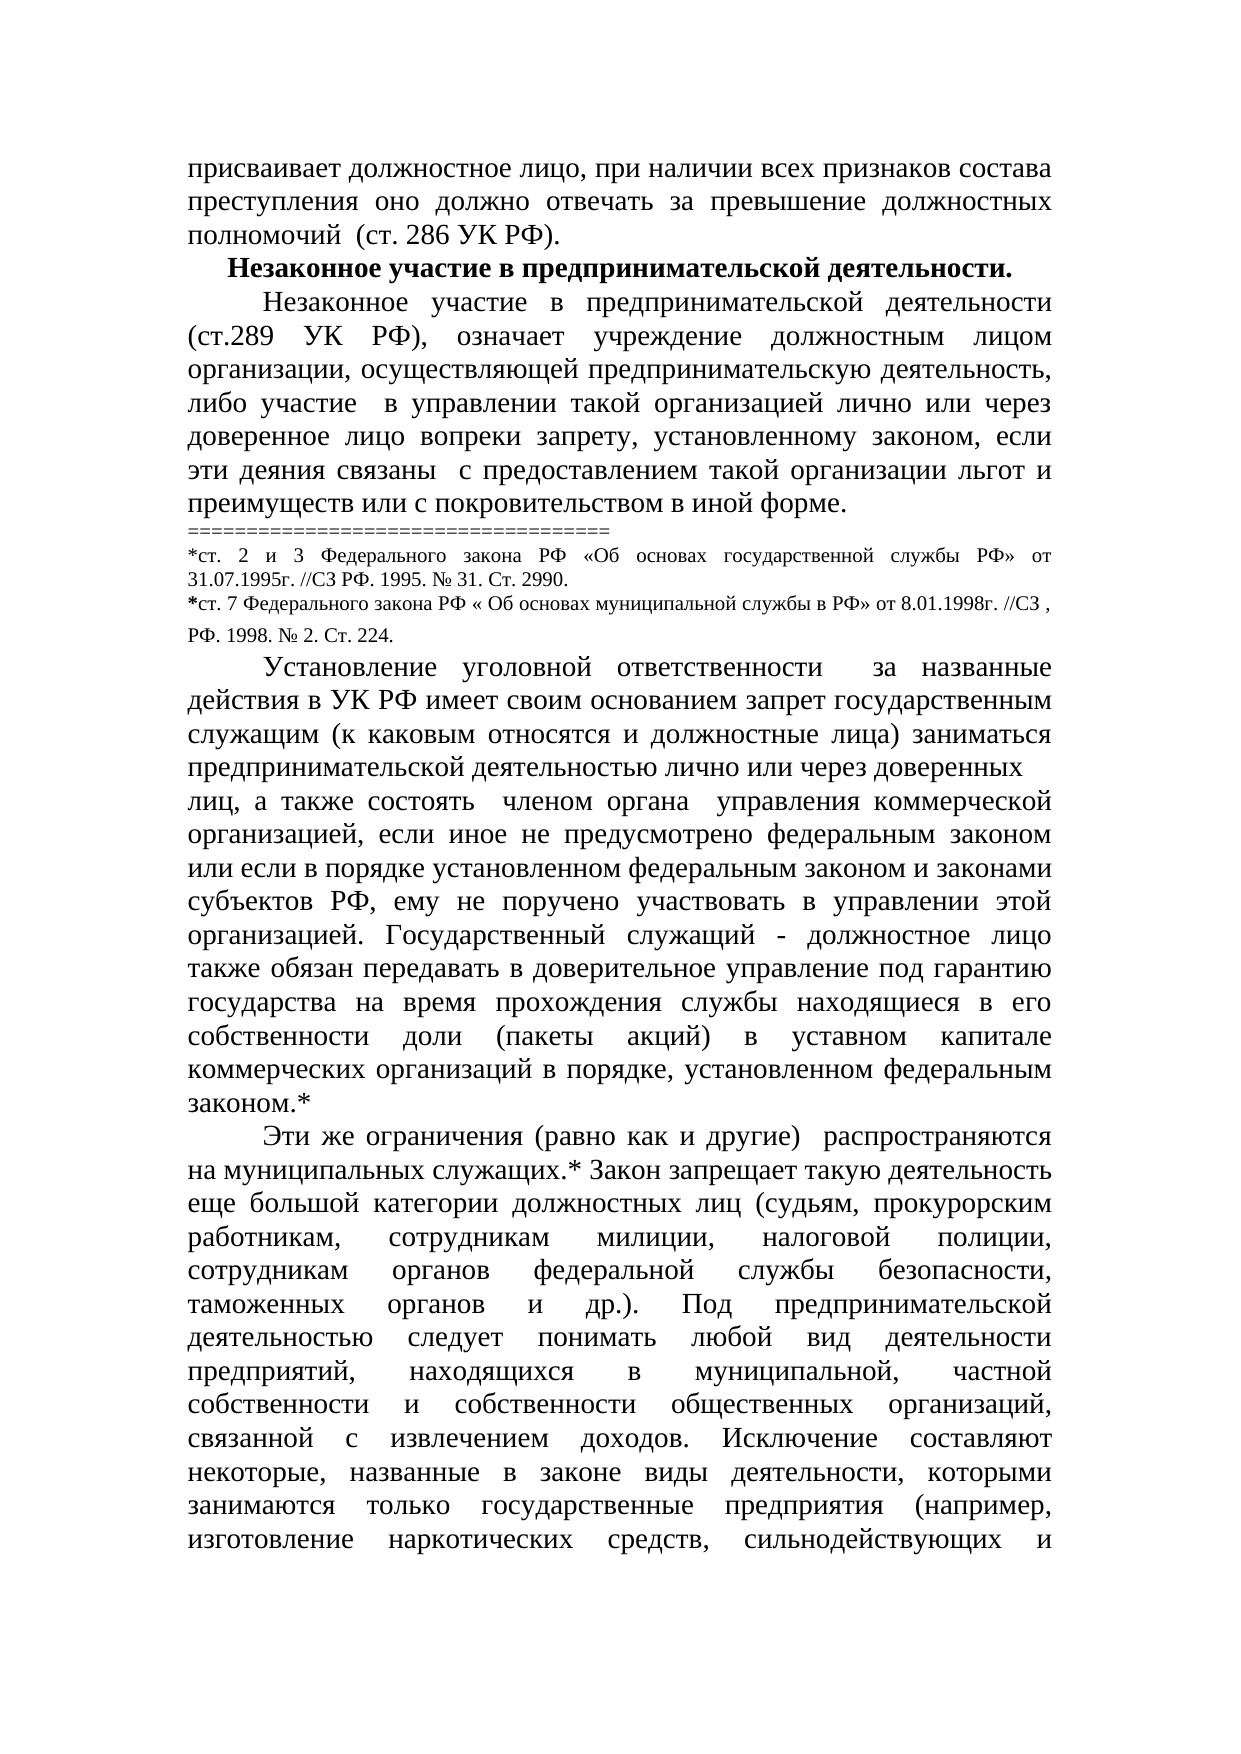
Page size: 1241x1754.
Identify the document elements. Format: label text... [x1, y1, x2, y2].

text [187, 150, 1053, 251]
text *ст. 2 и 3 Федерального закона РФ «Об основах государственной службы РФ» от 31.07.1995г. //СЗ РФ. 1995. № 31. Ст. 2990. [187, 543, 1053, 591]
text *ст. 7 Федерального закона РФ « Об основах муниципальной службы в РФ» от 8.01.1998г. //СЗ , РФ. 1998. № 2. Ст. 224. [187, 591, 1053, 649]
text Незаконное участие в предпринимательской деятельности. [187, 251, 1053, 284]
text Установление уголовной ответственности за названные действия в УК РФ имеет своим основанием запрет государственным служащим (к каковым относятся и должностные лица) заниматься предпринимательской деятельностью лично или через доверенных [187, 649, 1053, 783]
text ==================================== [187, 519, 1053, 543]
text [187, 1118, 1053, 1554]
text Незаконное участие в предпринимательской деятельности (ст.289 УК РФ), означает учреждение должностным лицом организации, осуществляющей предпринимательскую деятельность, либо участие в управлении такой организацией лично или через доверенное лицо вопреки запрету, установленному законом, если эти деяния связаны с предоставлением такой организации льгот и преимуществ или с покровительством в иной форме. [187, 284, 1053, 519]
text лиц, а также состоять членом органа управления коммерческой организацией, если иное не предусмотрено федеральным законом или если в порядке установленном федеральным законом и законами субъектов РФ, ему не поручено участвовать в управлении этой организацией. Государственный служащий - должностное лицо также обязан передавать в доверительное управление под гарантию государства на время прохождения службы находящиеся в его собственности доли (пакеты акций) в уставном капитале коммерческих организаций в порядке, установленном федеральным законом.* [187, 783, 1053, 1118]
